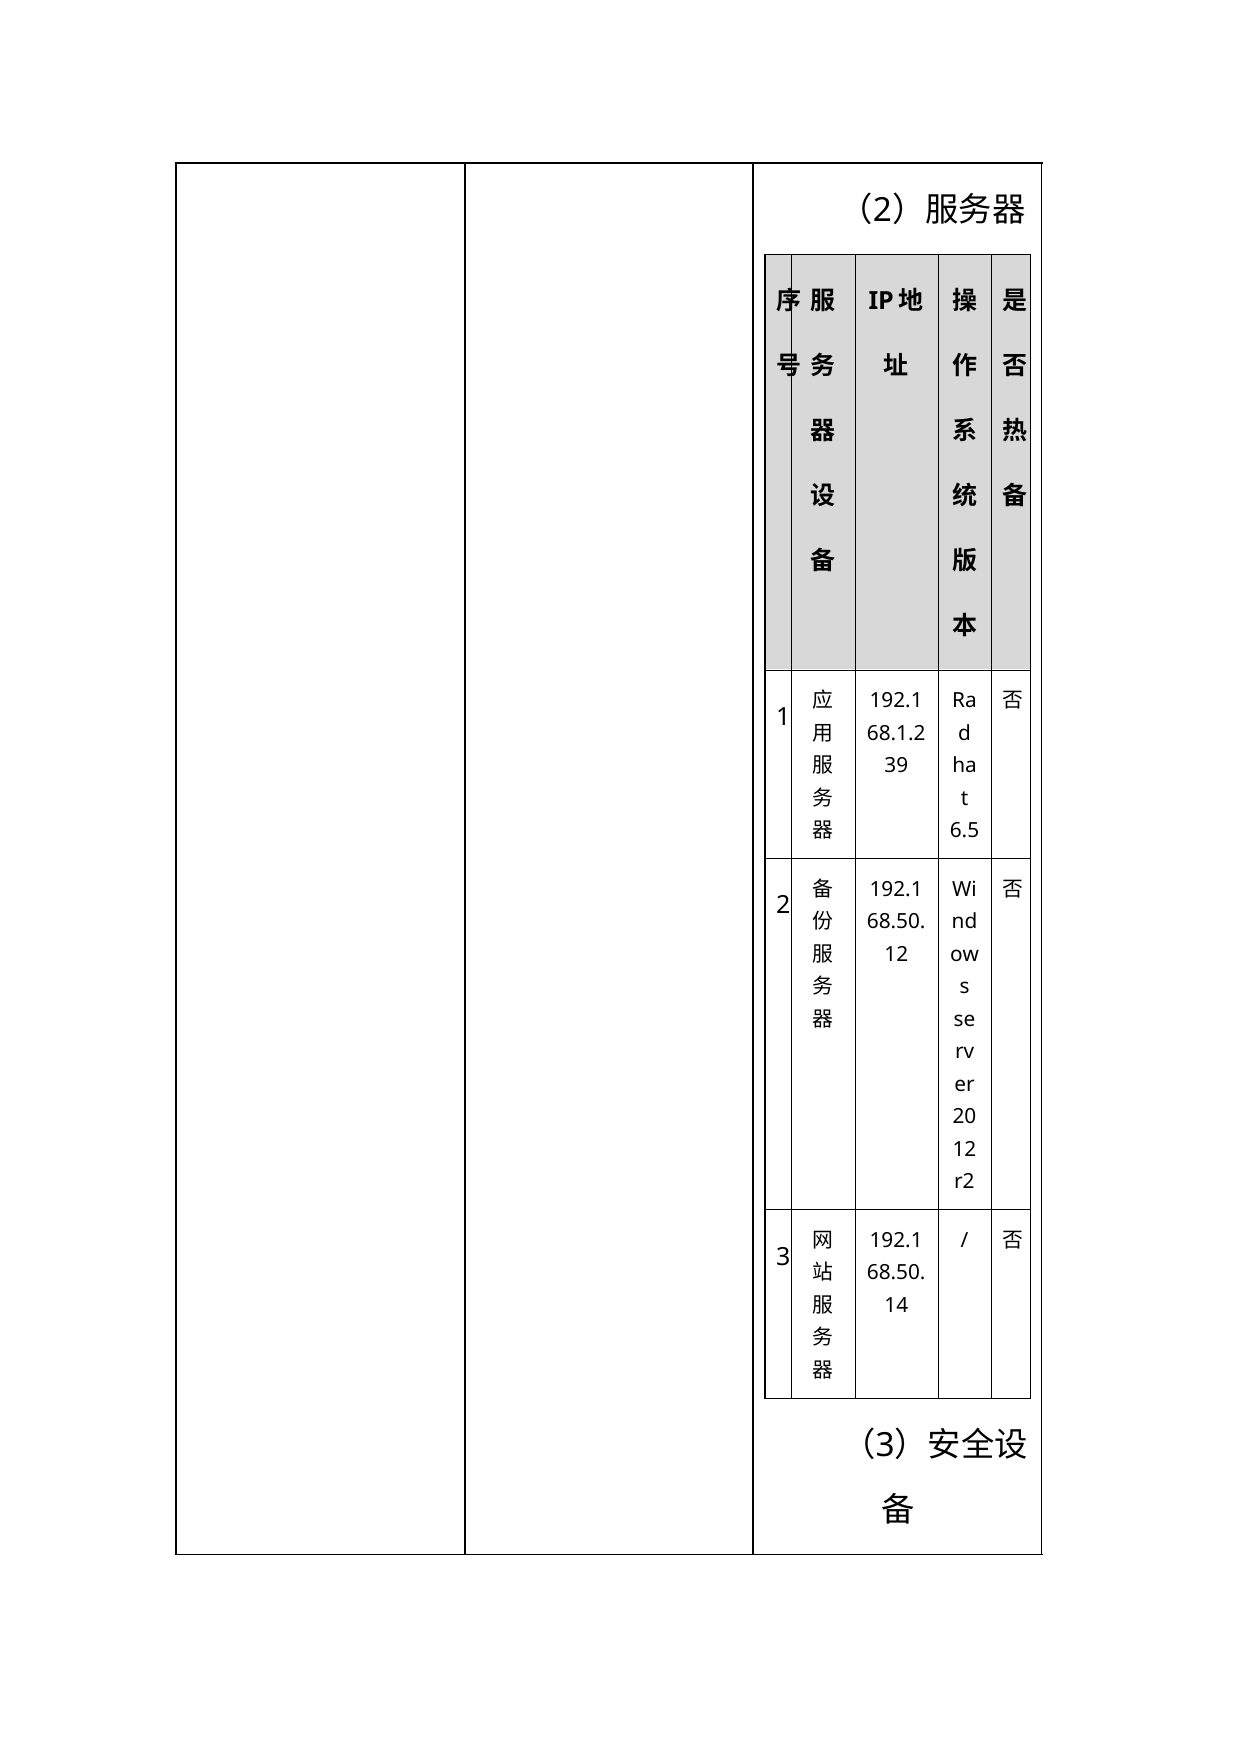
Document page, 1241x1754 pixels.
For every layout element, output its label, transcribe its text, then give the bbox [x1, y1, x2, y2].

table_cell [466, 164, 752, 1554]
table_cell 1 [177, 164, 464, 1554]
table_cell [754, 164, 1041, 1554]
